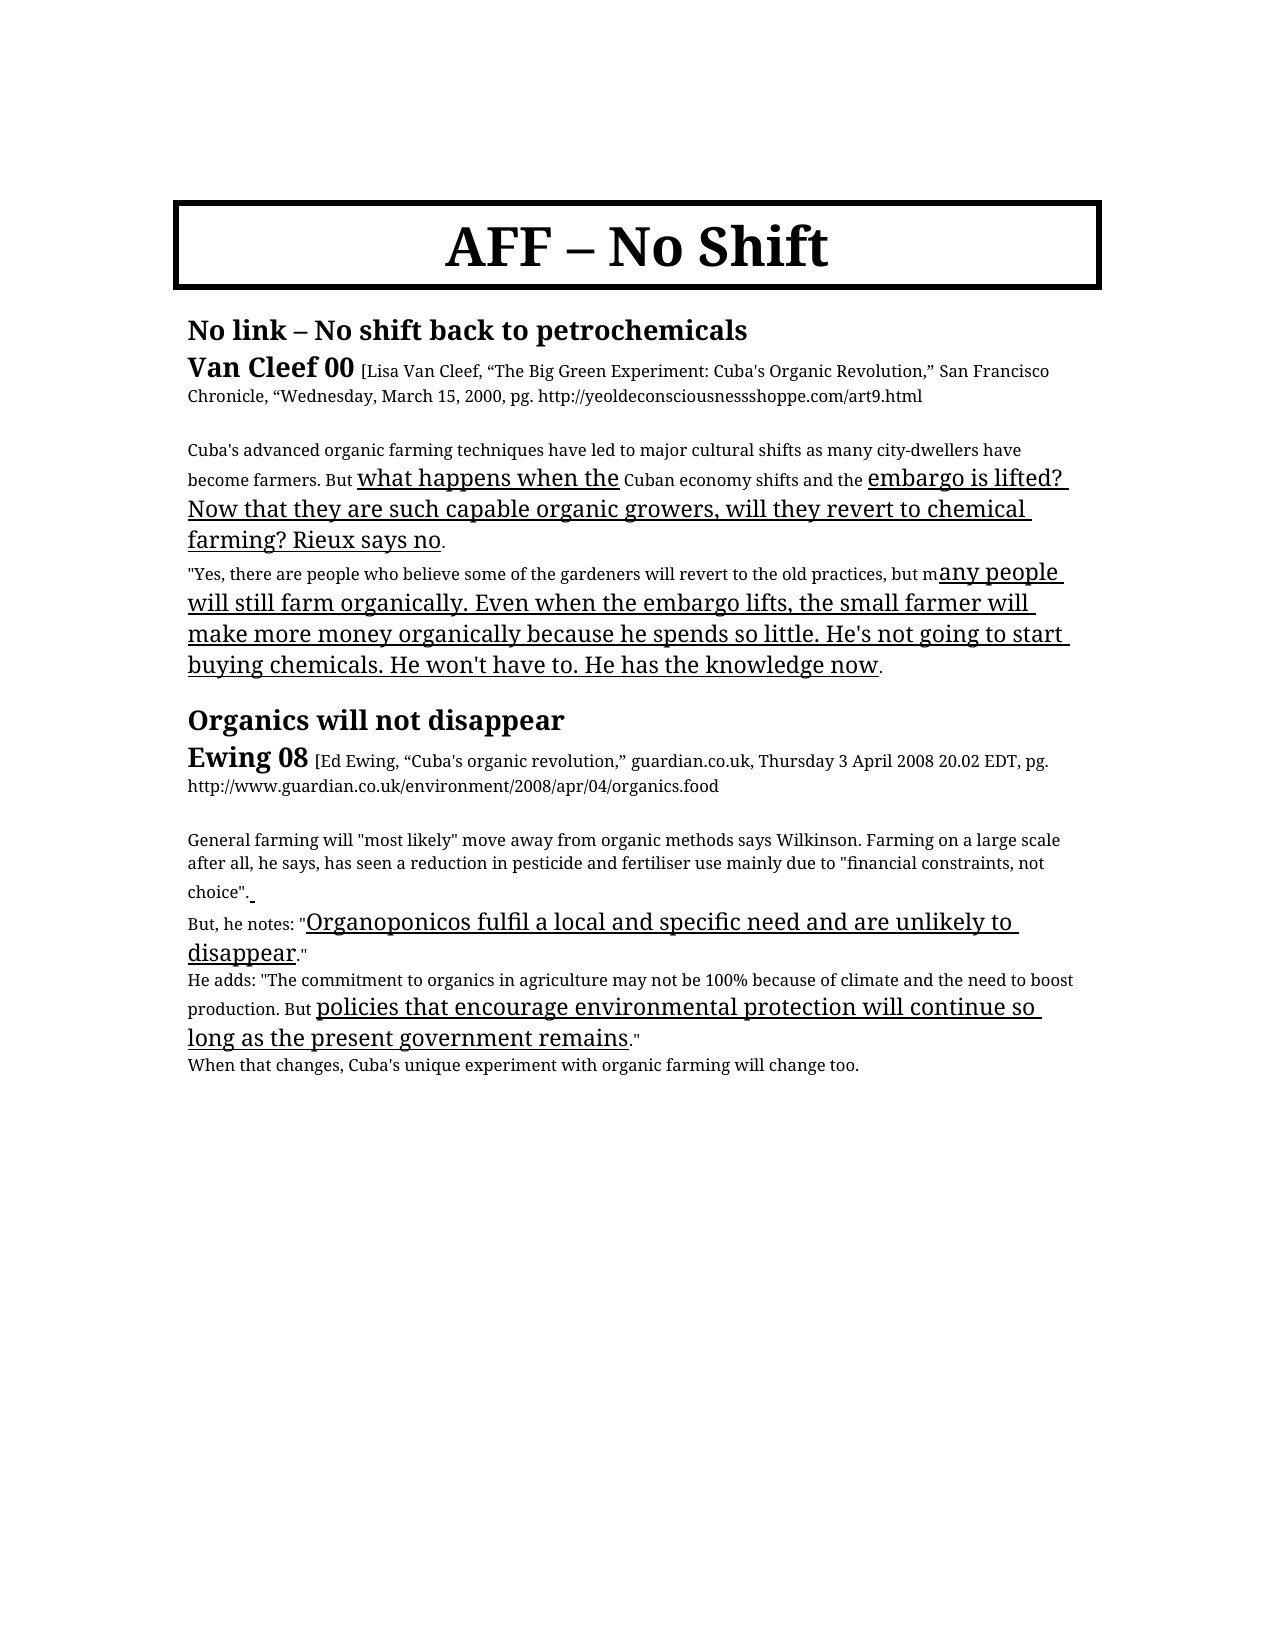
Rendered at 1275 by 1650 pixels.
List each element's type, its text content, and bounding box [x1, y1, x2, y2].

text Van Cleef 00 [Lisa Van Cleef, “The Big Green Experiment: Cuba's Organic Revolution,” San Francisco Chronicle, “Wednesday, March 15, 2000, pg. http://yeoldeconsciousnessshoppe.com/art9.html [187, 348, 1087, 408]
text General farming will "most likely" move away from organic methods says Wilkinson. Farming on a large scale after all, he says, has seen a reduction in pesticide and fertiliser use mainly due to "financial constraints, not choice". But, he notes: "Organoponicos fulfil a local and specific need and are unlikely to disappear." He adds: "The commitment to organics in agriculture may not be 100% because of climate and the need to boost production. But policies that encourage environmental protection will continue so long as the present government remains." When that changes, Cuba's unique experiment with organic farming will change too. [187, 829, 1087, 1076]
subtitle Organics will not disappear [187, 701, 1087, 738]
subtitle AFF – No Shift [179, 206, 1096, 284]
text Ewing 08 [Ed Ewing, “Cuba's organic revolution,” guardian.co.uk, Thursday 3 April 2008 20.02 EDT, pg. http://www.guardian.co.uk/environment/2008/apr/04/organics.food [187, 738, 1087, 798]
text "Yes, there are people who believe some of the gardeners will revert to the old practices, but many people will still farm organically. Even when the embargo lifts, the small farmer will make more money organically because he spends so little. He's not going to start buying chemicals. He won't have to. He has the knowledge now. [187, 555, 1087, 680]
text Cuba's advanced organic farming techniques have led to major cultural shifts as many city-dwellers have become farmers. But what happens when the Cuban economy shifts and the embargo is lifted? Now that they are such capable organic growers, will they revert to chemical farming? Rieux says no. [187, 439, 1087, 555]
subtitle No link – No shift back to petrochemicals [187, 311, 1087, 348]
